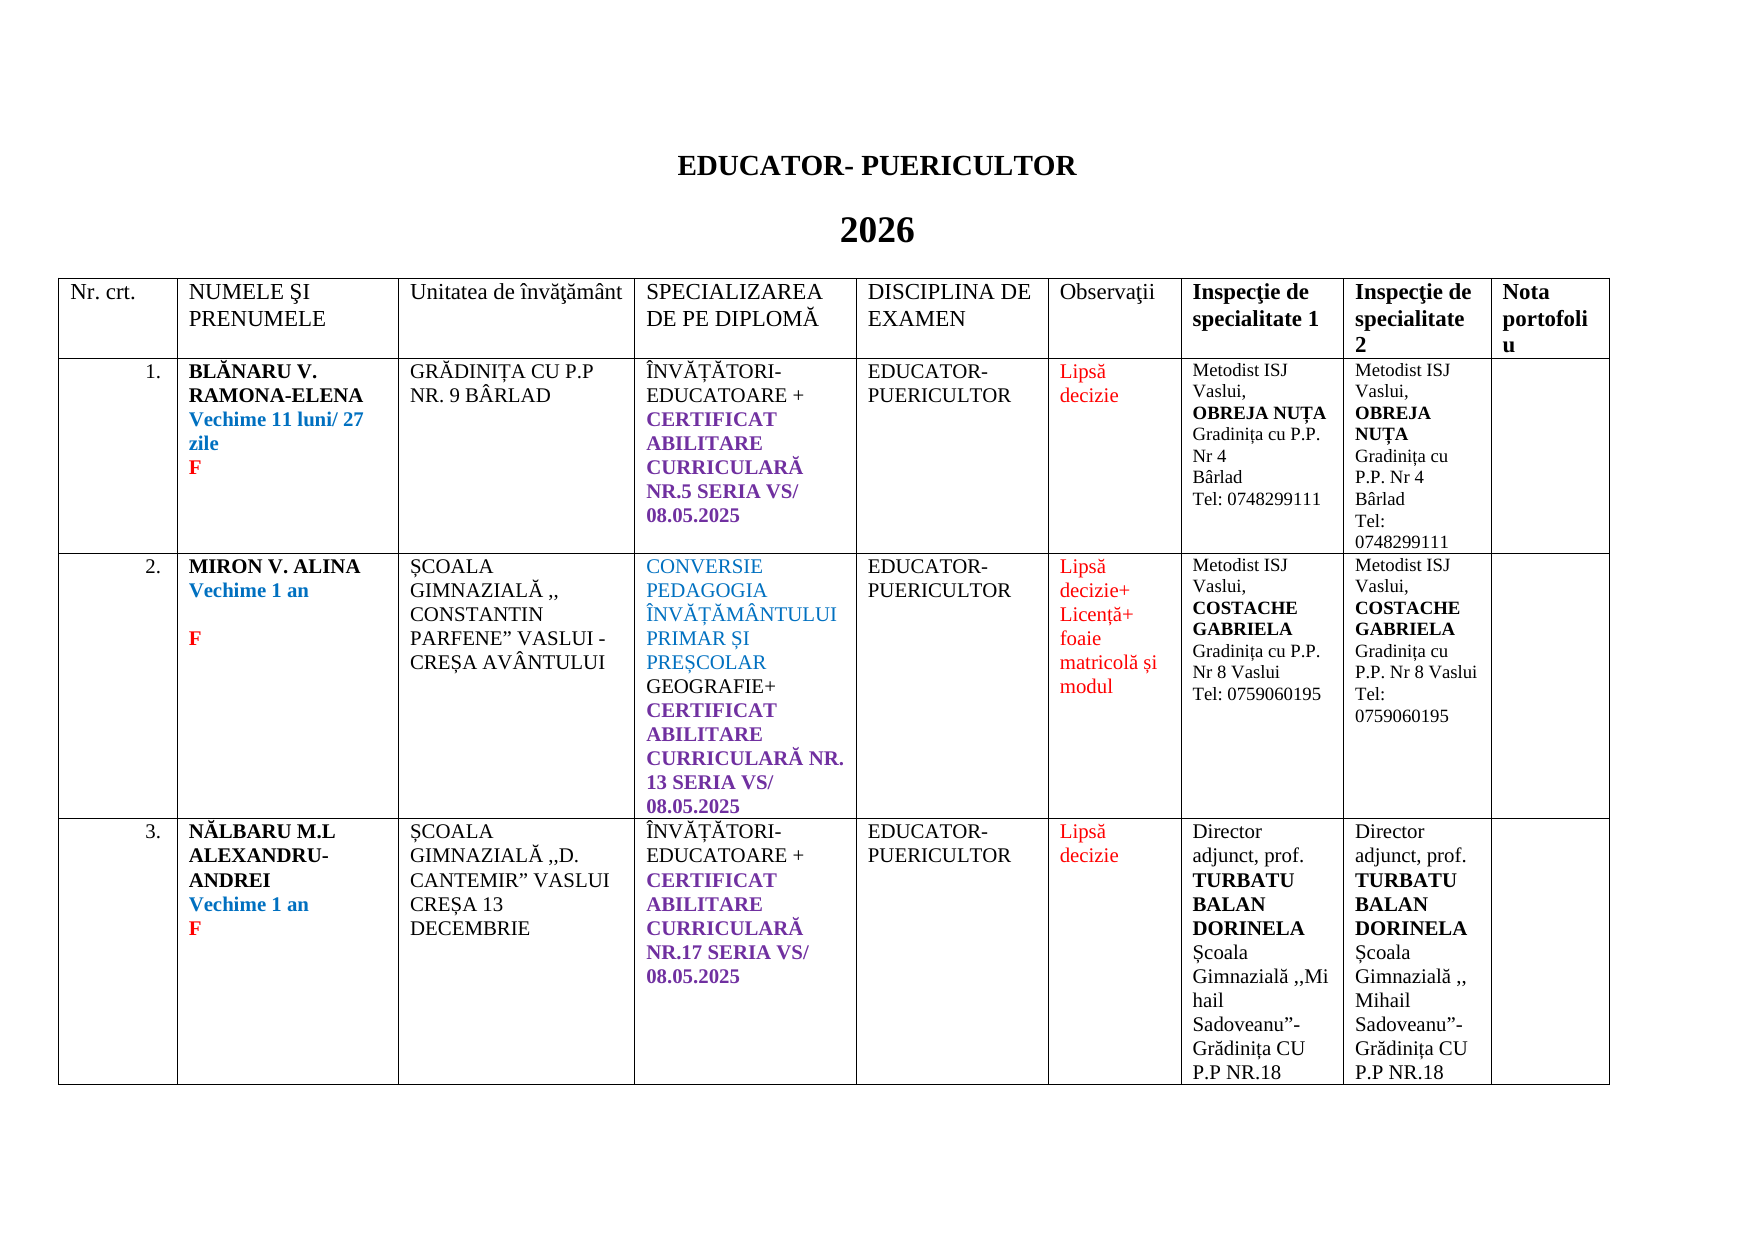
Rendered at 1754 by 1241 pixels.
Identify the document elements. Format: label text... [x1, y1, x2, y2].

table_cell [635, 819, 856, 1084]
table_cell [59, 359, 177, 553]
table_cell [59, 819, 177, 1084]
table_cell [1344, 819, 1491, 1084]
table_header Inspecţie de specialitate 1 [1182, 279, 1343, 357]
table_header SPECIALIZAREA DE PE DIPLOMĂ [635, 279, 856, 357]
table_cell MIRON V. ALINA Vechime 1 an F [178, 554, 398, 818]
table_cell [59, 554, 177, 818]
table_header Unitatea de învăţământ [399, 279, 634, 357]
table_cell Metodist ISJ Vaslui, OBREJA NUȚA Gradinița cu P.P. Nr 4 Bârlad Tel: 0748299111 [1182, 359, 1343, 553]
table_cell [399, 819, 634, 1084]
table_header Nota portofoliu [1492, 279, 1609, 357]
table_cell GRĂDINIȚA CU P.P NR. 9 BÂRLAD [399, 359, 634, 553]
table_cell BLĂNARU V. RAMONA-ELENA Vechime 11 luni/ 27 zile F [178, 359, 398, 553]
table_header Observaţii [1049, 279, 1181, 357]
table_cell ȘCOALA GIMNAZIALĂ ,, CONSTANTIN PARFENE” VASLUI - CREȘA AVÂNTULUI [399, 554, 634, 818]
table_header Inspecţie de specialitate 2 [1344, 279, 1491, 357]
table_cell CONVERSIE PEDAGOGIA ÎNVĂȚĂMÂNTULUI PRIMAR ȘI PREȘCOLAR GEOGRAFIE+ CERTIFICAT ABILITARE CURRICULARĂ NR. 13 SERIA VS/ 08.05.2025 [635, 554, 856, 818]
table_cell Lipsă decizie+ Licență+ foaie matricolă și modul [1049, 554, 1181, 818]
table_cell ÎNVĂȚĂTORI-EDUCATOARE + CERTIFICAT ABILITARE CURRICULARĂ NR.5 SERIA VS/ 08.05.2025 [635, 359, 856, 553]
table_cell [857, 819, 1048, 1084]
table_cell [1492, 819, 1609, 1084]
table_cell Metodist ISJ Vaslui, COSTACHE GABRIELA Gradinița cu P.P. Nr 8 Vaslui Tel: 0759060195 [1344, 554, 1491, 818]
table_header NUMELE ŞI PRENUMELE [178, 279, 398, 357]
table_cell Lipsă decizie [1049, 359, 1181, 553]
text 2026 [148, 207, 1606, 250]
table_header Nr. crt. [59, 279, 177, 357]
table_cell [1182, 819, 1343, 1084]
table_cell [1492, 359, 1609, 553]
table_cell Metodist ISJ Vaslui, OBREJA NUȚA Gradinița cu P.P. Nr 4 Bârlad Tel: 0748299111 [1344, 359, 1491, 553]
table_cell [178, 819, 398, 1084]
table_cell EDUCATOR-PUERICULTOR [857, 554, 1048, 818]
table_cell Metodist ISJ Vaslui, COSTACHE GABRIELA Gradinița cu P.P. Nr 8 Vaslui Tel: 0759060195 [1182, 554, 1343, 818]
text EDUCATOR- PUERICULTOR [148, 148, 1606, 181]
table_header DISCIPLINA DE EXAMEN [857, 279, 1048, 357]
table_cell [1492, 554, 1609, 818]
table_cell EDUCATOR-PUERICULTOR [857, 359, 1048, 553]
table_cell Lipsă decizie [1049, 819, 1181, 1084]
